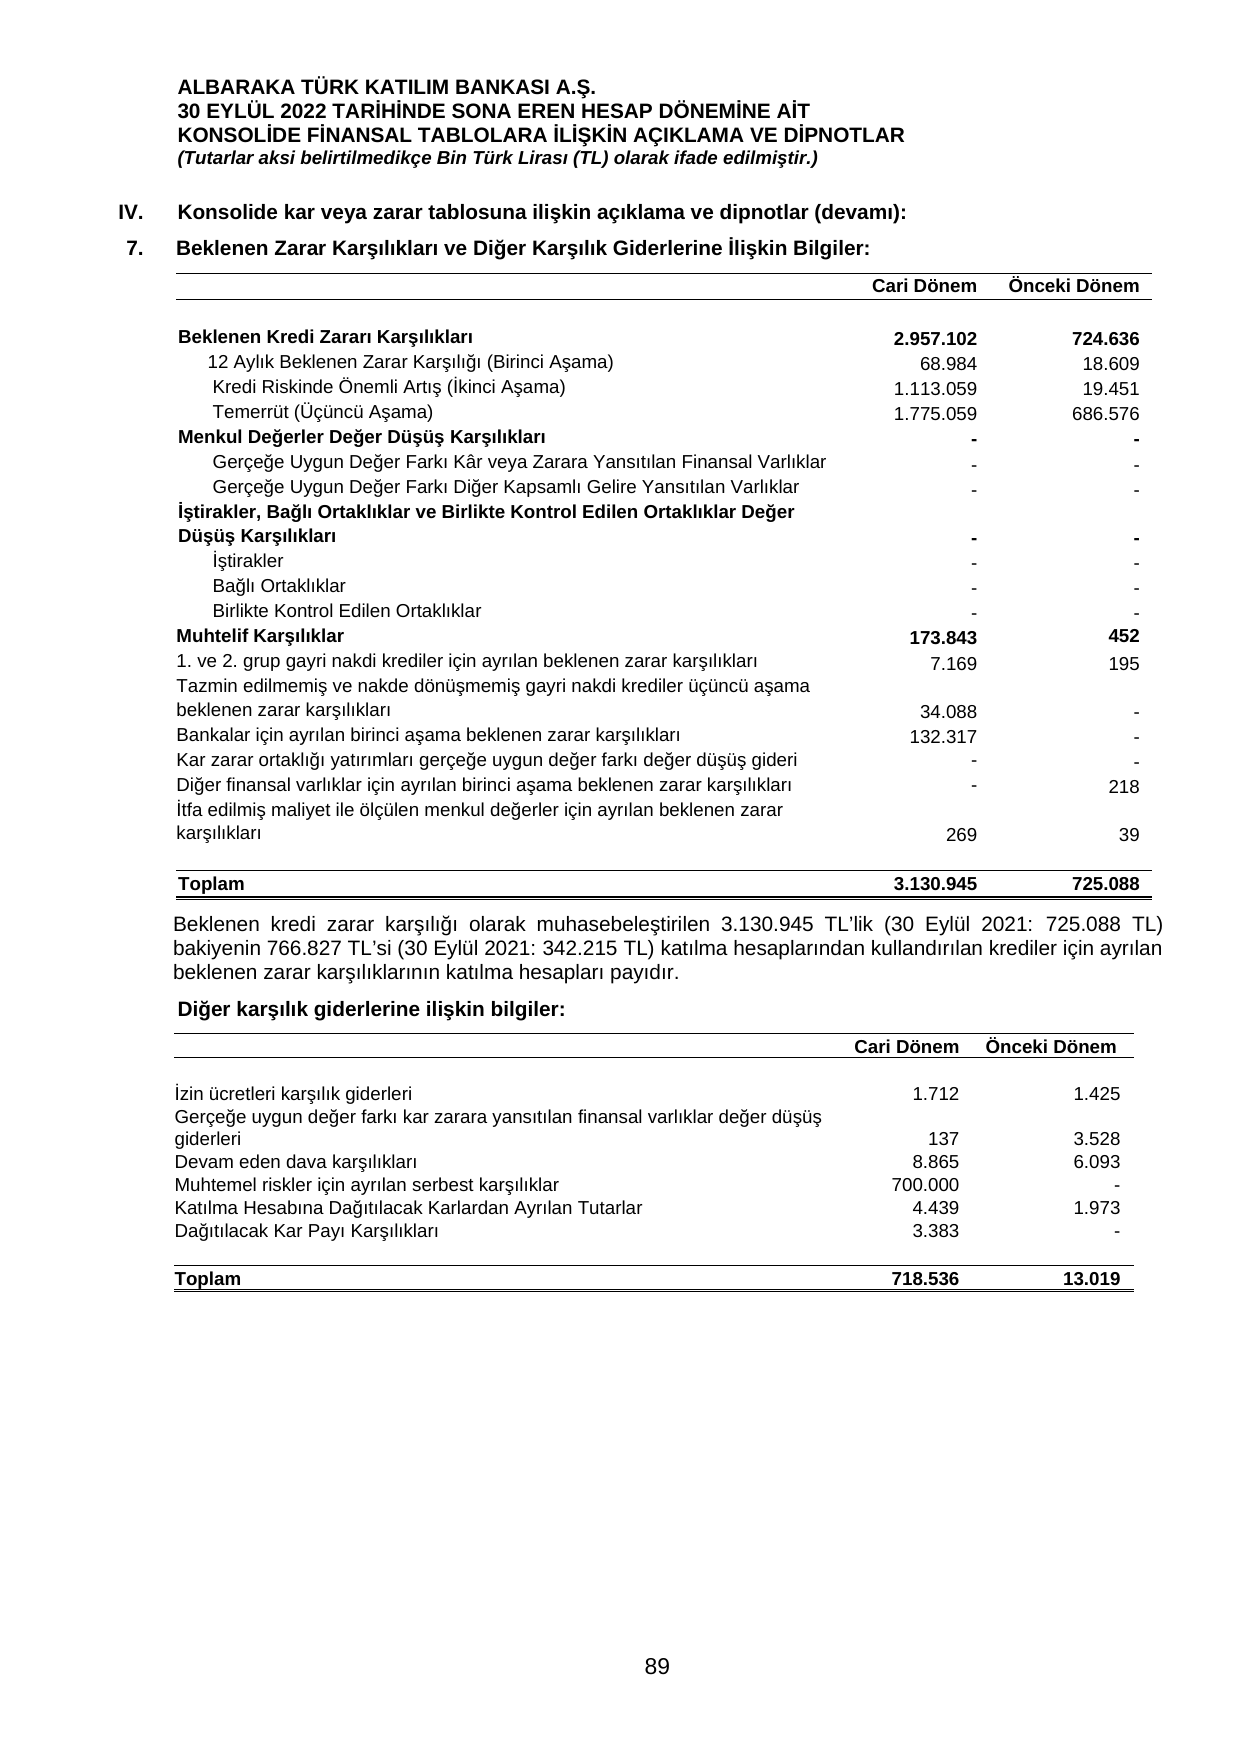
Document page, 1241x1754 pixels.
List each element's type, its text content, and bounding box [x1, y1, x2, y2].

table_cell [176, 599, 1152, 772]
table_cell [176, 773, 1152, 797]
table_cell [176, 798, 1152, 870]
text 7. Beklenen Zarar Karşılıkları ve Diğer Karşılık Giderlerine İlişkin Bilgiler: [126, 236, 1137, 260]
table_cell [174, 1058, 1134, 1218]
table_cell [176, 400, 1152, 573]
text IV. Konsolide kar veya zarar tablosuna ilişkin açıklama ve dipnotlar (devamı): [118, 200, 1137, 224]
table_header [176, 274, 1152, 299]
text Diğer karşılık giderlerine ilişkin bilgiler: [177, 996, 1137, 1020]
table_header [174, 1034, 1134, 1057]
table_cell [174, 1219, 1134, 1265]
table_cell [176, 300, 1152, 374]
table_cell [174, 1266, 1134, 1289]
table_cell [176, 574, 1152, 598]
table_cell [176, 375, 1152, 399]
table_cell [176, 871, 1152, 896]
text Beklenen kredi zarar karşılığı olarak muhasebeleştirilen 3.130.945 TL’lik (30 Eylül 2021: 725.088 TL) bakiyenin 766.827 TL’si (30 Eylül 2021: 342.215 TL) katılma hesaplarından kullandırılan krediler için ayrılan beklenen zarar karşılıklarının katılma hesapları payıdır. [170, 912, 1163, 984]
